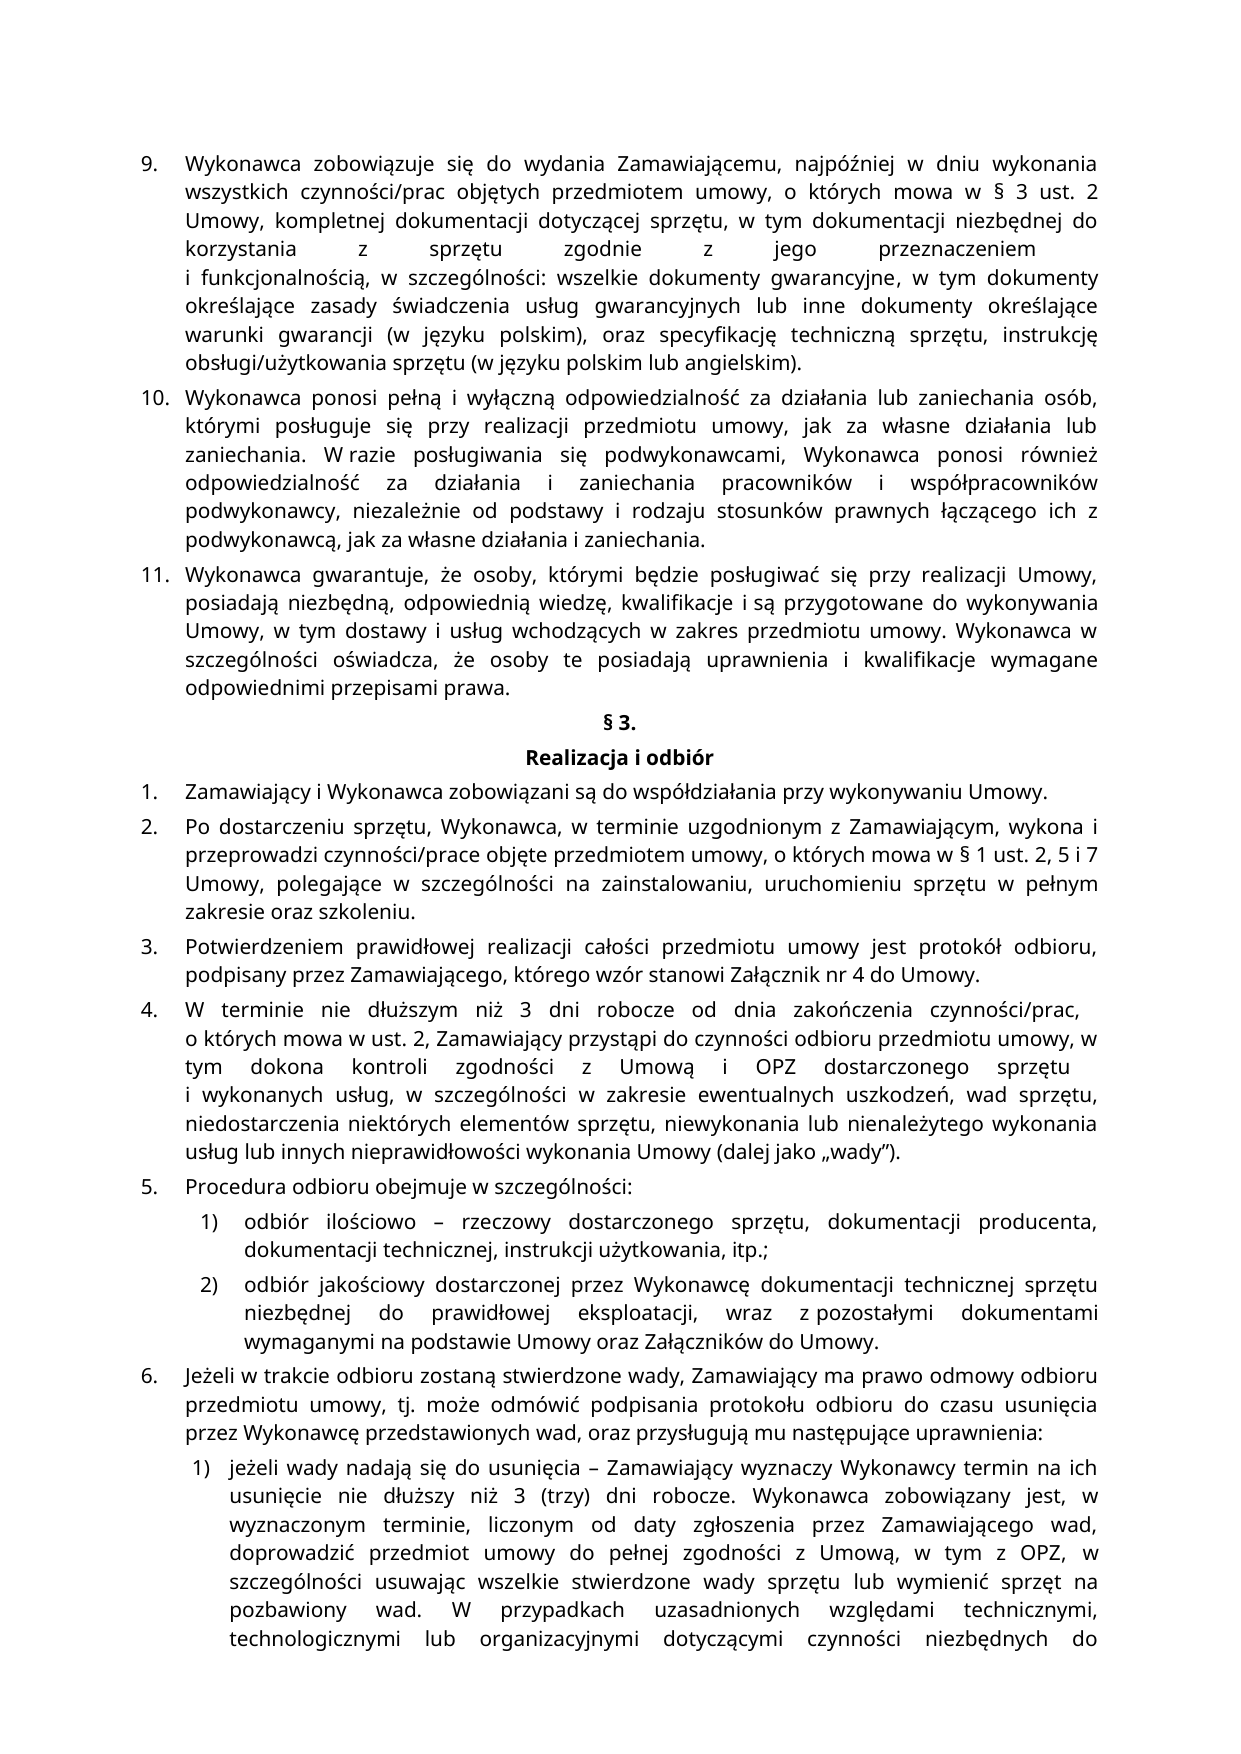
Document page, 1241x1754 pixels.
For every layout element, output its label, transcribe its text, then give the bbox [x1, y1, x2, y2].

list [192, 1453, 1099, 1652]
list Po dostarczeniu sprzętu, Wykonawca, w terminie uzgodnionym z Zamawiającym, wykona i przeprowadzi czynności/prace objęte przedmiotem umowy, o których mowa w § 1 ust. 2, 5 i 7 Umowy, polegające w szczególności na zainstalowaniu, uruchomieniu sprzętu w pełnym zakresie oraz szkoleniu. [141, 812, 1099, 926]
list odbiór jakościowy dostarczonej przez Wykonawcę dokumentacji technicznej sprzętu niezbędnej do prawidłowej eksploatacji, wraz z pozostałymi dokumentami wymaganymi na podstawie Umowy oraz Załączników do Umowy. [200, 1270, 1099, 1355]
list Potwierdzeniem prawidłowej realizacji całości przedmiotu umowy jest protokół odbioru, podpisany przez Zamawiającego, którego wzór stanowi Załącznik nr 4 do Umowy. [141, 932, 1099, 989]
list Wykonawca ponosi pełną i wyłączną odpowiedzialność za działania lub zaniechania osób, którymi posługuje się przy realizacji przedmiotu umowy, jak za własne działania lub zaniechania. W razie posługiwania się podwykonawcami, Wykonawca ponosi również odpowiedzialność za działania i zaniechania pracowników i współpracowników podwykonawcy, niezależnie od podstawy i rodzaju stosunków prawnych łączącego ich z podwykonawcą, jak za własne działania i zaniechania. [141, 383, 1099, 553]
list W terminie nie dłuższym niż 3 dni robocze od dnia zakończenia czynności/prac, o których mowa w ust. 2, Zamawiający przystąpi do czynności odbioru przedmiotu umowy, w tym dokona kontroli zgodności z Umową i OPZ dostarczonego sprzętu i wykonanych usług, w szczególności w zakresie ewentualnych uszkodzeń, wad sprzętu, niedostarczenia niektórych elementów sprzętu, niewykonania lub nienależytego wykonania usług lub innych nieprawidłowości wykonania Umowy (dalej jako „wady”). [141, 995, 1099, 1166]
list Wykonawca gwarantuje, że osoby, którymi będzie posługiwać się przy realizacji Umowy, posiadają niezbędną, odpowiednią wiedzę, kwalifikacje i są przygotowane do wykonywania Umowy, w tym dostawy i usług wchodzących w zakres przedmiotu umowy. Wykonawca w szczególności oświadcza, że osoby te posiadają uprawnienia i kwalifikacje wymagane odpowiednimi przepisami prawa. [141, 560, 1099, 702]
list Wykonawca zobowiązuje się do wydania Zamawiającemu, najpóźniej w dniu wykonania wszystkich czynności/prac objętych przedmiotem umowy, o których mowa w § 3 ust. 2 Umowy, kompletnej dokumentacji dotyczącej sprzętu, w tym dokumentacji niezbędnej do korzystania z sprzętu zgodnie z jego przeznaczeniem i funkcjonalnością, w szczególności: wszelkie dokumenty gwarancyjne, w tym dokumenty określające zasady świadczenia usług gwarancyjnych lub inne dokumenty określające warunki gwarancji (w języku polskim), oraz specyfikację techniczną sprzętu, instrukcję obsługi/użytkowania sprzętu (w języku polskim lub angielskim). [141, 149, 1099, 377]
list Procedura odbioru obejmuje w szczególności: [141, 1172, 1099, 1201]
list Zamawiający i Wykonawca zobowiązani są do współdziałania przy wykonywaniu Umowy. [141, 777, 1099, 806]
list odbiór ilościowo – rzeczowy dostarczonego sprzętu, dokumentacji producenta, dokumentacji technicznej, instrukcji użytkowania, itp.; [200, 1207, 1099, 1264]
text § 3. [141, 708, 1099, 737]
text Realizacja i odbiór [141, 743, 1099, 771]
list Jeżeli w trakcie odbioru zostaną stwierdzone wady, Zamawiający ma prawo odmowy odbioru przedmiotu umowy, tj. może odmówić podpisania protokołu odbioru do czasu usunięcia przez Wykonawcę przedstawionych wad, oraz przysługują mu następujące uprawnienia: [141, 1362, 1099, 1447]
